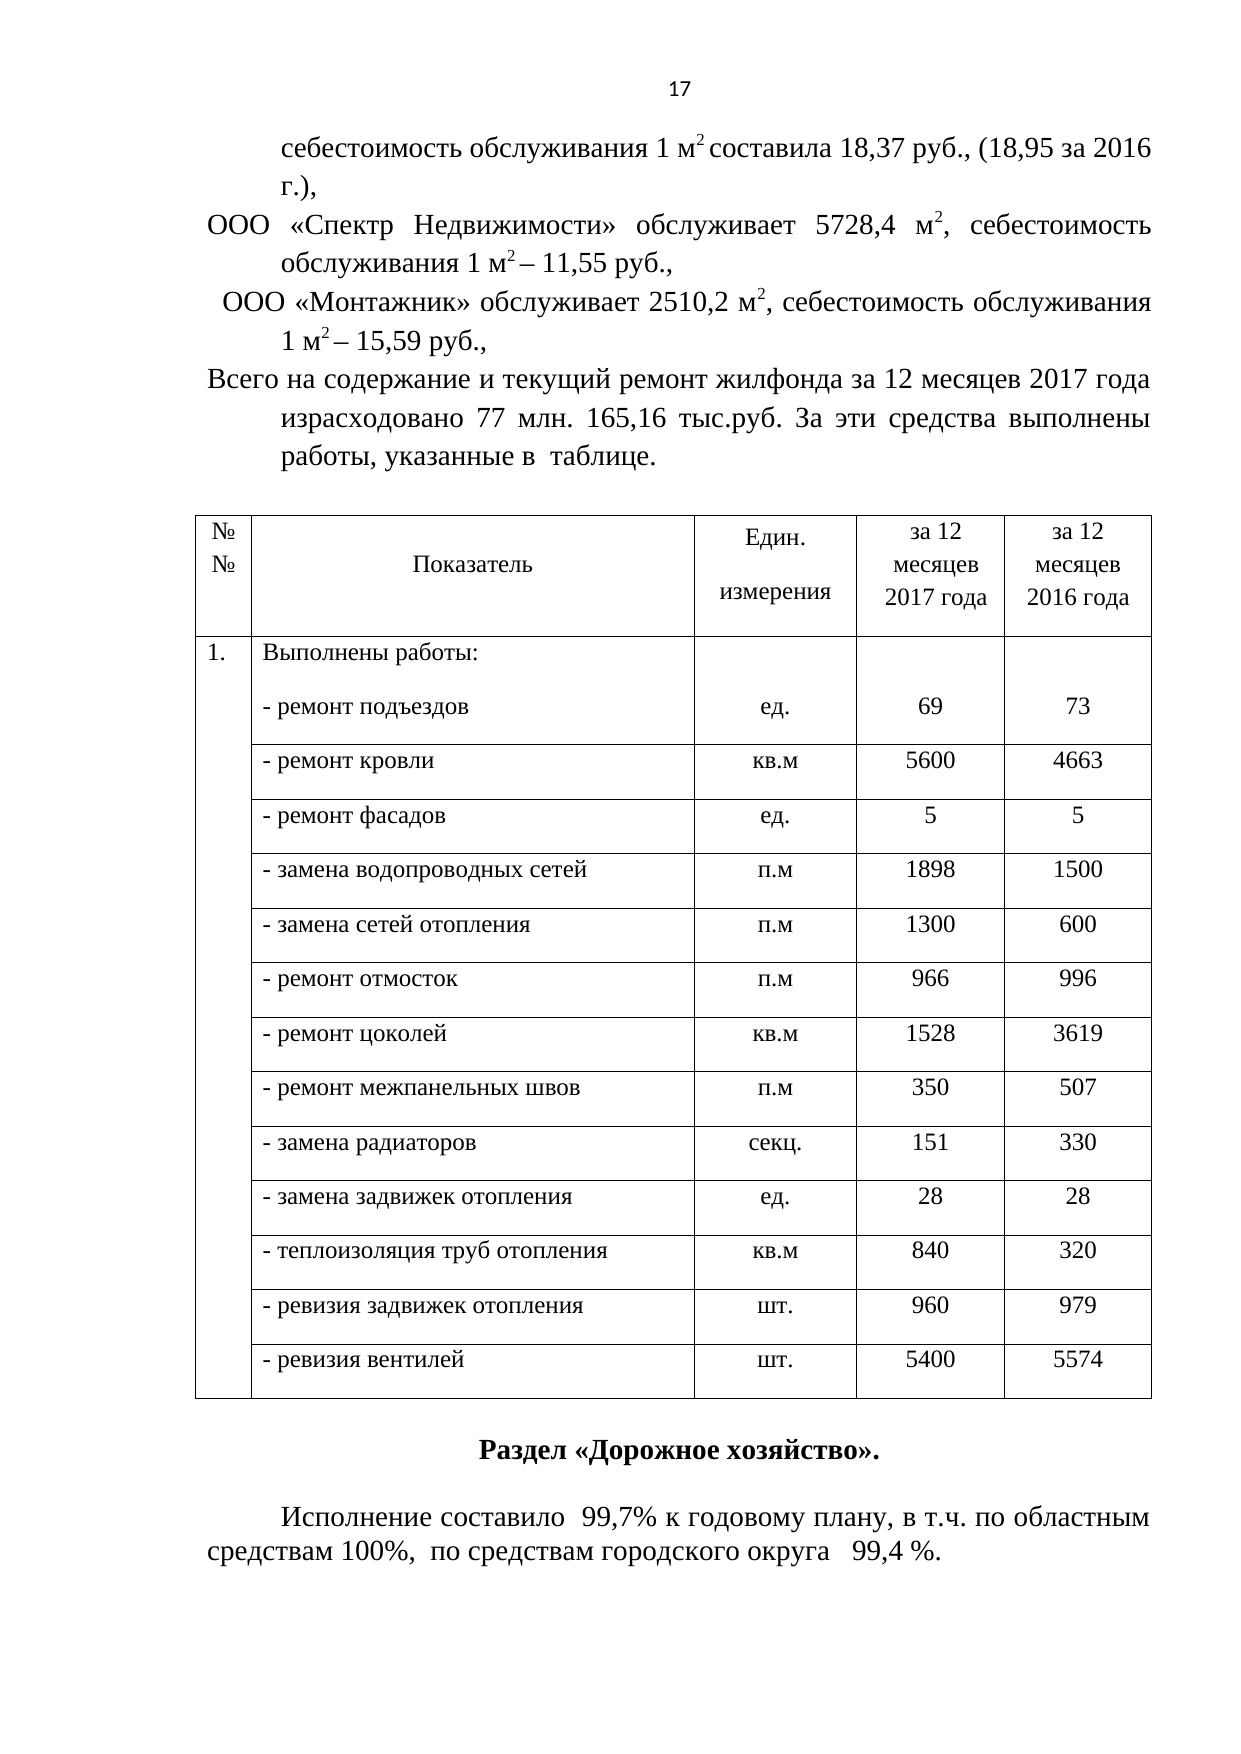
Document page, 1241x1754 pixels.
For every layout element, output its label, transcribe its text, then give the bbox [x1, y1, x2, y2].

table_cell - теплоизоляция труб отопления [252, 1236, 694, 1289]
table_cell 28 [1005, 1181, 1151, 1234]
table_cell кв.м [695, 745, 856, 799]
table_cell 5400 [857, 1345, 1004, 1398]
table_cell 1300 [857, 909, 1004, 962]
text ООО «Монтажник» обслуживает 2510,2 м2, себестоимость обслуживания 1 м2 – 15,59 руб., [207, 284, 1152, 356]
table_cell секц. [695, 1127, 856, 1180]
table_cell 320 [1005, 1236, 1151, 1289]
table_header №№ [196, 516, 251, 636]
table_cell 350 [857, 1072, 1004, 1126]
table_cell 966 [857, 963, 1004, 1017]
table_cell 1. [196, 637, 251, 1398]
text РРаздел «Дорожное хозяйство». [207, 1432, 1152, 1466]
table_cell 996 [1005, 963, 1151, 1017]
table_cell - ремонт межпанельных швов [252, 1072, 694, 1126]
table_cell шт. [695, 1290, 856, 1343]
table_cell ед. [695, 800, 856, 853]
table_cell 330 [1005, 1127, 1151, 1180]
table_cell кв.м [695, 1018, 856, 1071]
text Всего на содержание и текущий ремонт жилфонда за 12 месяцев 2017 года израсходовано 77 млн. 165,16 тыс.руб. За эти средства выполнены работы, указанные в таблице. [207, 361, 1152, 472]
table_cell - замена радиаторов [252, 1127, 694, 1180]
table_cell 4663 [1005, 745, 1151, 799]
table_cell ед. [695, 1181, 856, 1234]
table_cell 3619 [1005, 1018, 1151, 1071]
table_cell - ремонт фасадов [252, 800, 694, 853]
table_header Един. измерения [695, 516, 856, 636]
table_cell 5 [1005, 800, 1151, 853]
table_cell - замена сетей отопления [252, 909, 694, 962]
table_cell 69 [857, 637, 1004, 744]
table_cell - ревизия вентилей [252, 1345, 694, 1398]
table_cell 600 [1005, 909, 1151, 962]
table_cell 960 [857, 1290, 1004, 1343]
table_cell - ремонт кровли [252, 745, 694, 799]
text Исполнение составило 99,7% к годовому плану, в т.ч. по областным средствам 100%, по средствам городского округа 99,4 %. [207, 1499, 1152, 1567]
table_cell п.м [695, 854, 856, 908]
table_cell п.м [695, 1072, 856, 1126]
table_cell - замена водопроводных сетей [252, 854, 694, 908]
table_cell - замена задвижек отопления [252, 1181, 694, 1234]
table_header за 12 месяцев 2016 года [1005, 516, 1151, 636]
table_cell ед. [695, 637, 856, 744]
table_cell 5 [857, 800, 1004, 853]
table_cell - ревизия задвижек отопления [252, 1290, 694, 1343]
table_cell п.м [695, 963, 856, 1017]
table_cell 1898 [857, 854, 1004, 908]
table_cell 507 [1005, 1072, 1151, 1126]
table_cell 979 [1005, 1290, 1151, 1343]
table_cell 5600 [857, 745, 1004, 799]
text ООО «Спектр Недвижимости» обслуживает 5728,4 м2, себестоимость обслуживания 1 м2 – 11,55 руб., [207, 207, 1152, 279]
table_cell кв.м [695, 1236, 856, 1289]
table_cell п.м [695, 909, 856, 962]
table_cell шт. [695, 1345, 856, 1398]
table_cell 28 [857, 1181, 1004, 1234]
table_cell Выполнены работы: - ремонт подъездов [252, 637, 694, 744]
table_cell 151 [857, 1127, 1004, 1180]
table_cell 840 [857, 1236, 1004, 1289]
table_header за 12 месяцев 2017 года [857, 516, 1004, 636]
table_cell 5574 [1005, 1345, 1151, 1398]
table_cell 1528 [857, 1018, 1004, 1071]
table_header Показатель [252, 516, 694, 636]
table_cell 73 [1005, 637, 1151, 744]
table_cell - ремонт цоколей [252, 1018, 694, 1071]
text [207, 130, 1152, 202]
table_cell 1500 [1005, 854, 1151, 908]
table_cell - ремонт отмосток [252, 963, 694, 1017]
